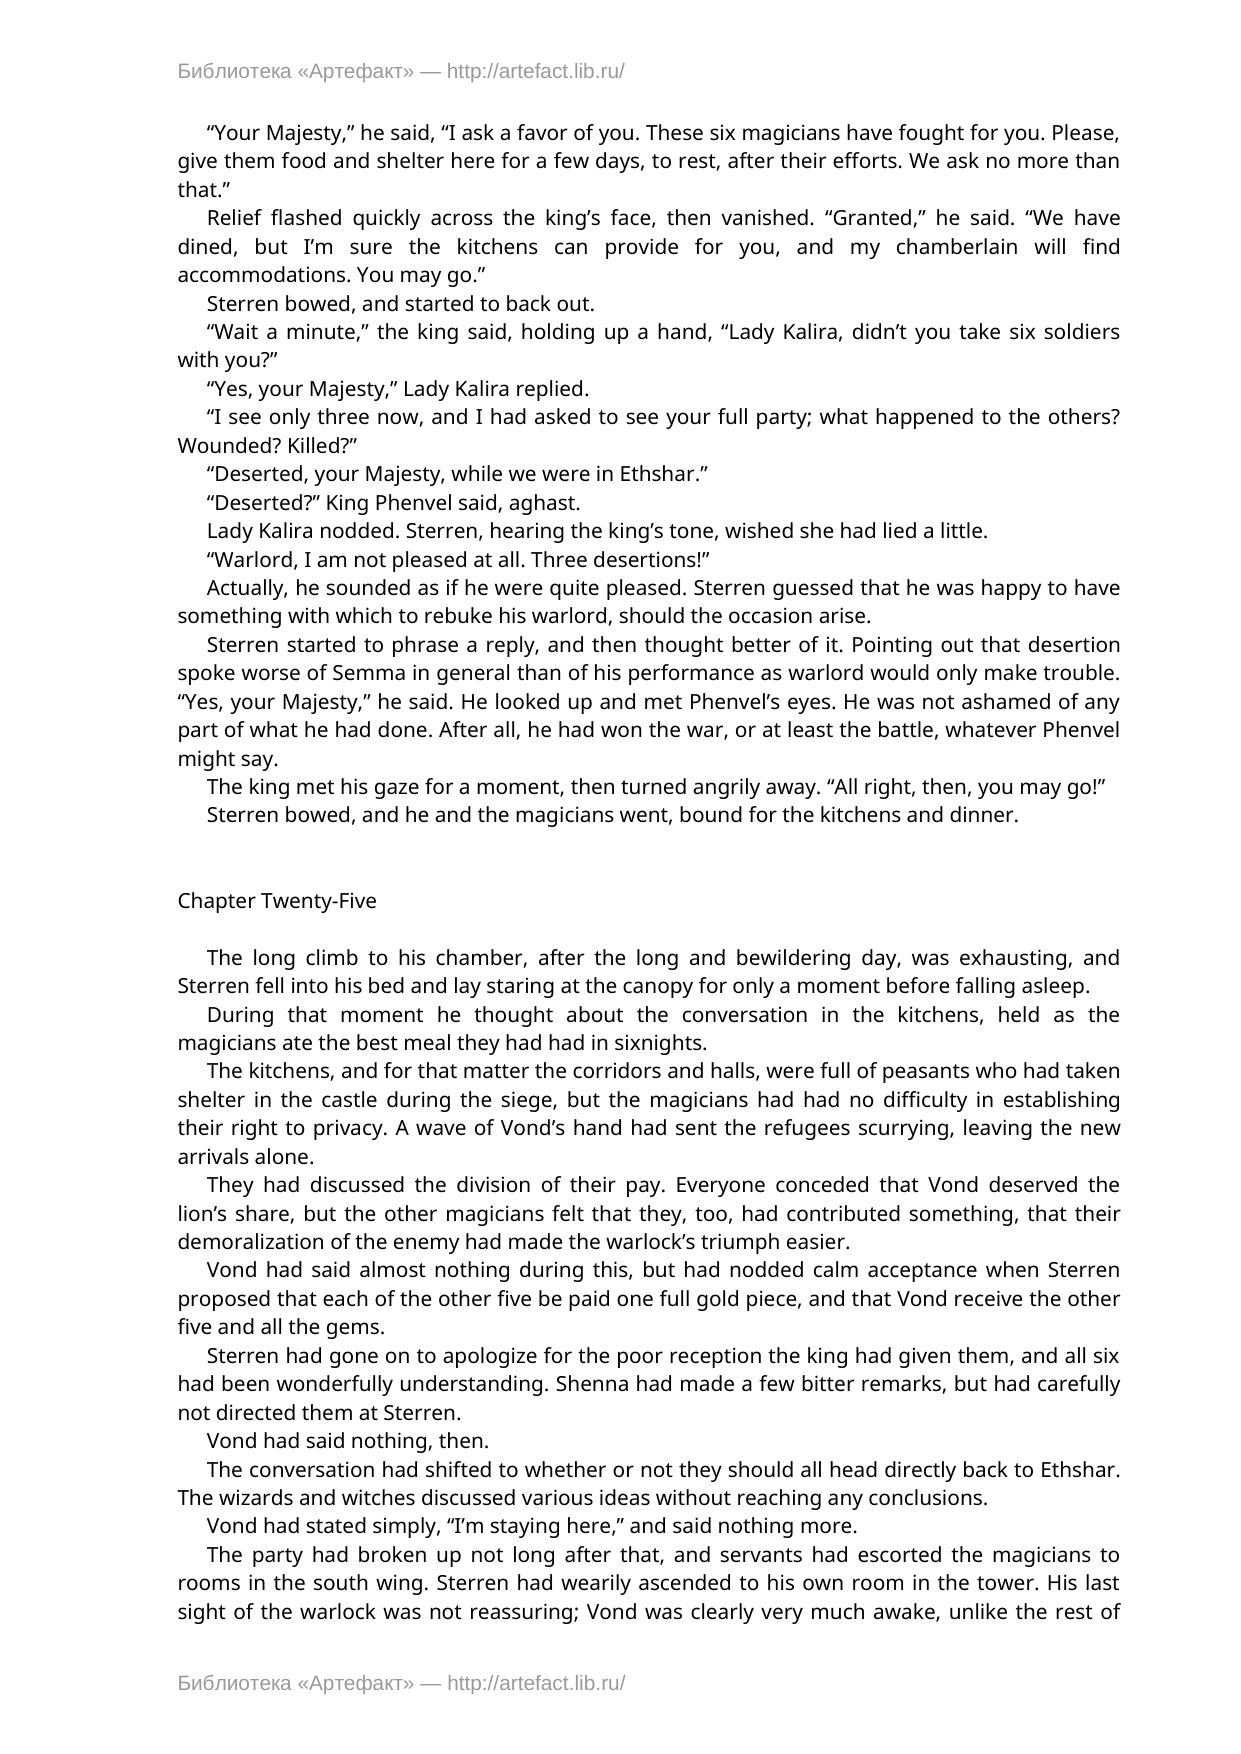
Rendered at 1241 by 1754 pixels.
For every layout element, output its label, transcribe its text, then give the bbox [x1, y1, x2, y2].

text “Your Majesty,” he said, “I ask a favor of you. These six magicians have fought for you. Please, give them food and shelter here for a few days, to rest, after their efforts. We ask no more than that.” [177, 118, 1122, 203]
text The king met his gaze for a moment, then turned angrily away. “All right, then, you may go!” [177, 772, 1122, 801]
text “I see only three now, and I had asked to see your full party; what happened to the others? Wounded? Killed?” [177, 402, 1122, 459]
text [177, 1540, 1122, 1625]
text The kitchens, and for that matter the corridors and halls, were full of peasants who had taken shelter in the castle during the siege, but the magicians had had no difficulty in establishing their right to privacy. A wave of Vond’s hand had sent the refugees scurrying, leaving the new arrivals alone. [177, 1057, 1122, 1170]
text “Deserted?” King Phenvel said, aghast. [177, 488, 1122, 516]
text Lady Kalira nodded. Sterren, hearing the king’s tone, wished she had lied a little. [177, 516, 1122, 545]
text Vond had said nothing, then. [177, 1426, 1122, 1455]
text Sterren had gone on to apologize for the poor reception the king had given them, and all six had been wonderfully understanding. Shenna had made a few bitter remarks, but had carefully not directed them at Sterren. [177, 1341, 1122, 1426]
text Actually, he sounded as if he were quite pleased. Sterren guessed that he was happy to have something with which to rebuke his warlord, should the occasion arise. [177, 573, 1122, 630]
text “Deserted, your Majesty, while we were in Ethshar.” [177, 459, 1122, 488]
text Sterren bowed, and started to back out. [177, 289, 1122, 317]
text “Warlord, I am not pleased at all. Three desertions!” [177, 545, 1122, 573]
text The conversation had shifted to whether or not they should all head directly back to Ethshar. The wizards and witches discussed various ideas without reaching any conclusions. [177, 1455, 1122, 1512]
text “Wait a minute,” the king said, holding up a hand, “Lady Kalira, didn’t you take six soldiers with you?” [177, 317, 1122, 374]
text “Yes, your Majesty,” Lady Kalira replied. [177, 374, 1122, 402]
text They had discussed the division of their pay. Everyone conceded that Vond deserved the lion’s share, but the other magicians felt that they, too, had contributed something, that their demoralization of the enemy had made the warlock’s triumph easier. [177, 1170, 1122, 1256]
text The long climb to his chamber, after the long and bewildering day, was exhausting, and Sterren fell into his bed and lay staring at the canopy for only a moment before falling asleep. [177, 943, 1122, 1000]
text Chapter Twenty-Five [177, 886, 1122, 914]
text Vond had stated simply, “I’m staying here,” and said nothing more. [177, 1512, 1122, 1540]
text Sterren started to phrase a reply, and then thought better of it. Pointing out that desertion spoke worse of Semma in general than of his performance as warlord would only make trouble. “Yes, your Majesty,” he said. He looked up and met Phenvel’s eyes. He was not ashamed of any part of what he had done. After all, he had won the war, or at least the battle, whatever Phenvel might say. [177, 630, 1122, 772]
text Relief flashed quickly across the king’s face, then vanished. “Granted,” he said. “We have dined, but I’m sure the kitchens can provide for you, and my chamberlain will find accommodations. You may go.” [177, 203, 1122, 289]
text Sterren bowed, and he and the magicians went, bound for the kitchens and dinner. [177, 801, 1122, 829]
text During that moment he thought about the conversation in the kitchens, held as the magicians ate the best meal they had had in sixnights. [177, 1000, 1122, 1057]
text Vond had said almost nothing during this, but had nodded calm acceptance when Sterren proposed that each of the other five be paid one full gold piece, and that Vond receive the other five and all the gems. [177, 1256, 1122, 1341]
